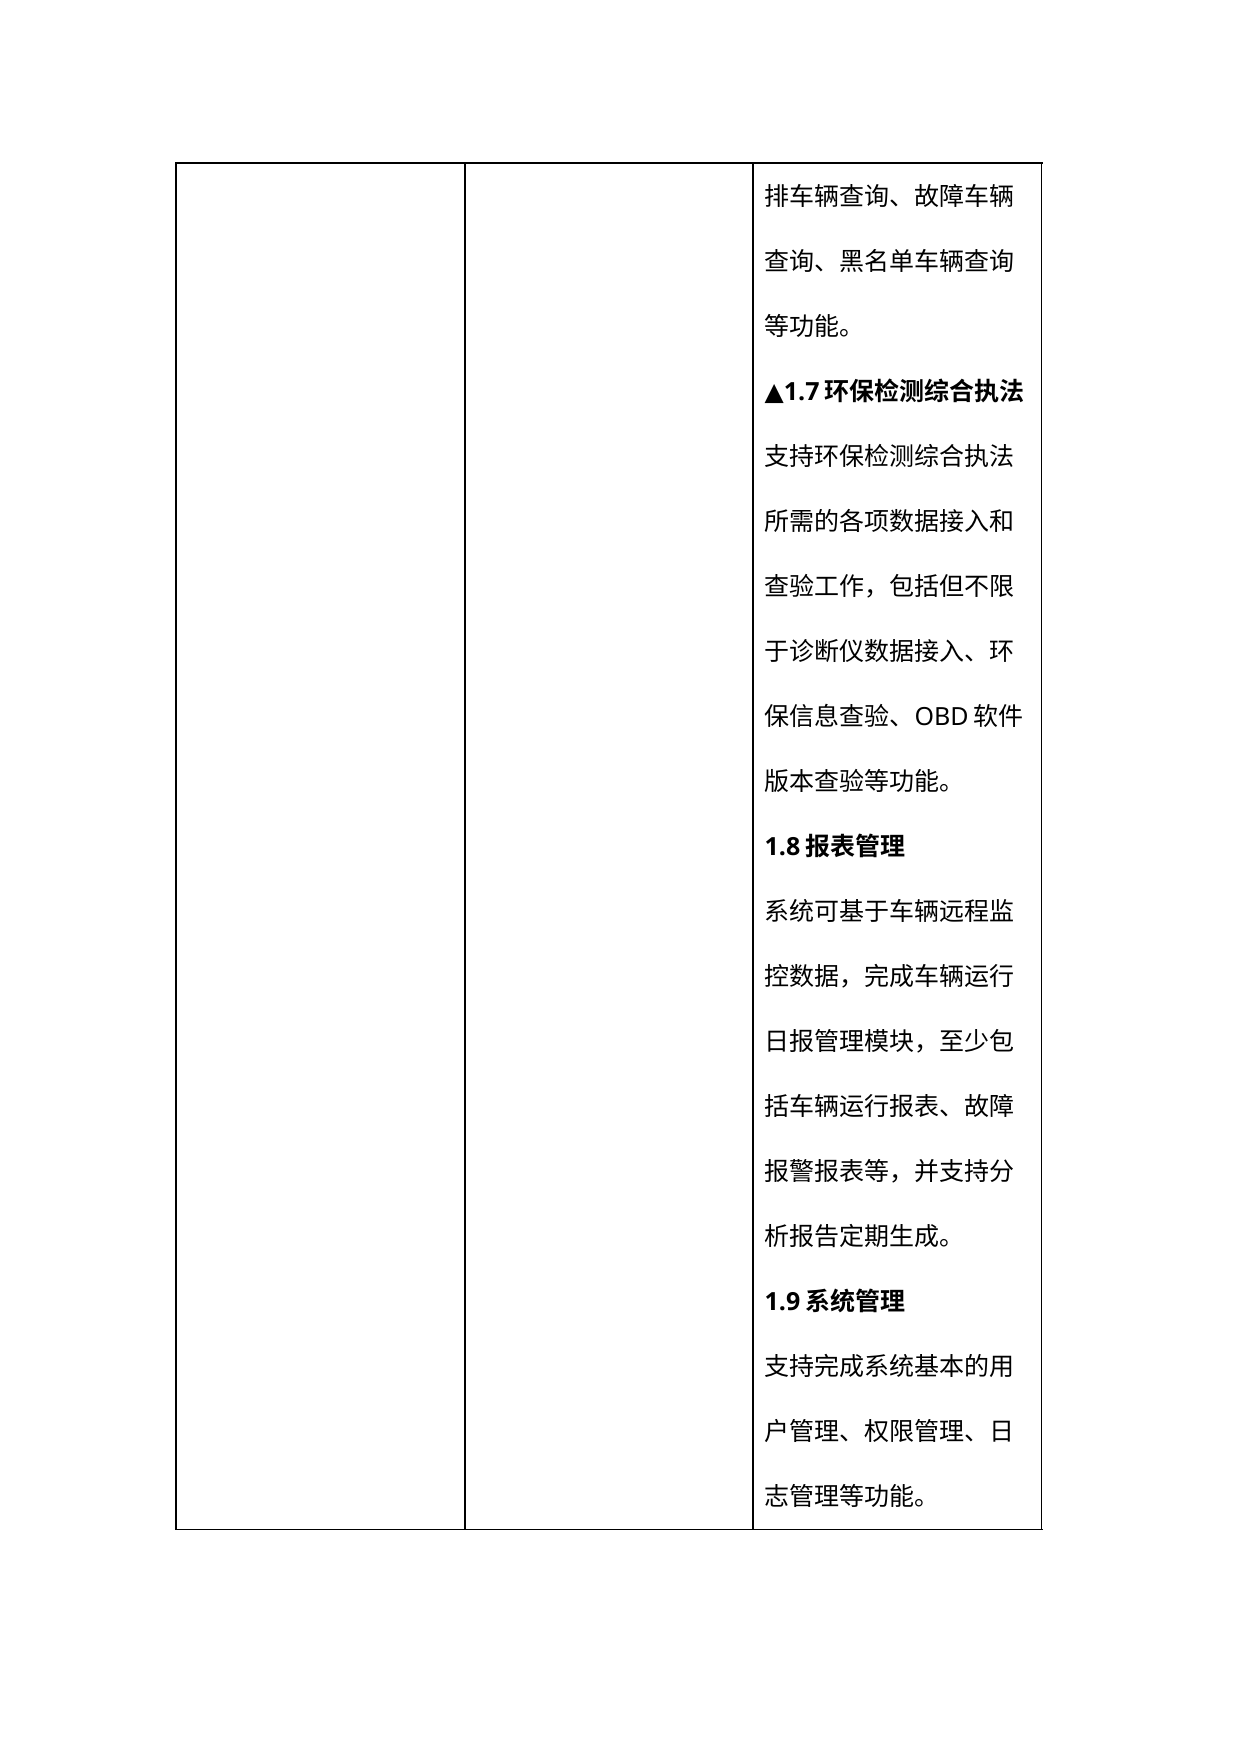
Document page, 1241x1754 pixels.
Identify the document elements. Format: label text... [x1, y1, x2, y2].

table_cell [754, 164, 1041, 1528]
table_cell 1 [177, 164, 464, 1528]
table_cell [466, 164, 752, 1528]
